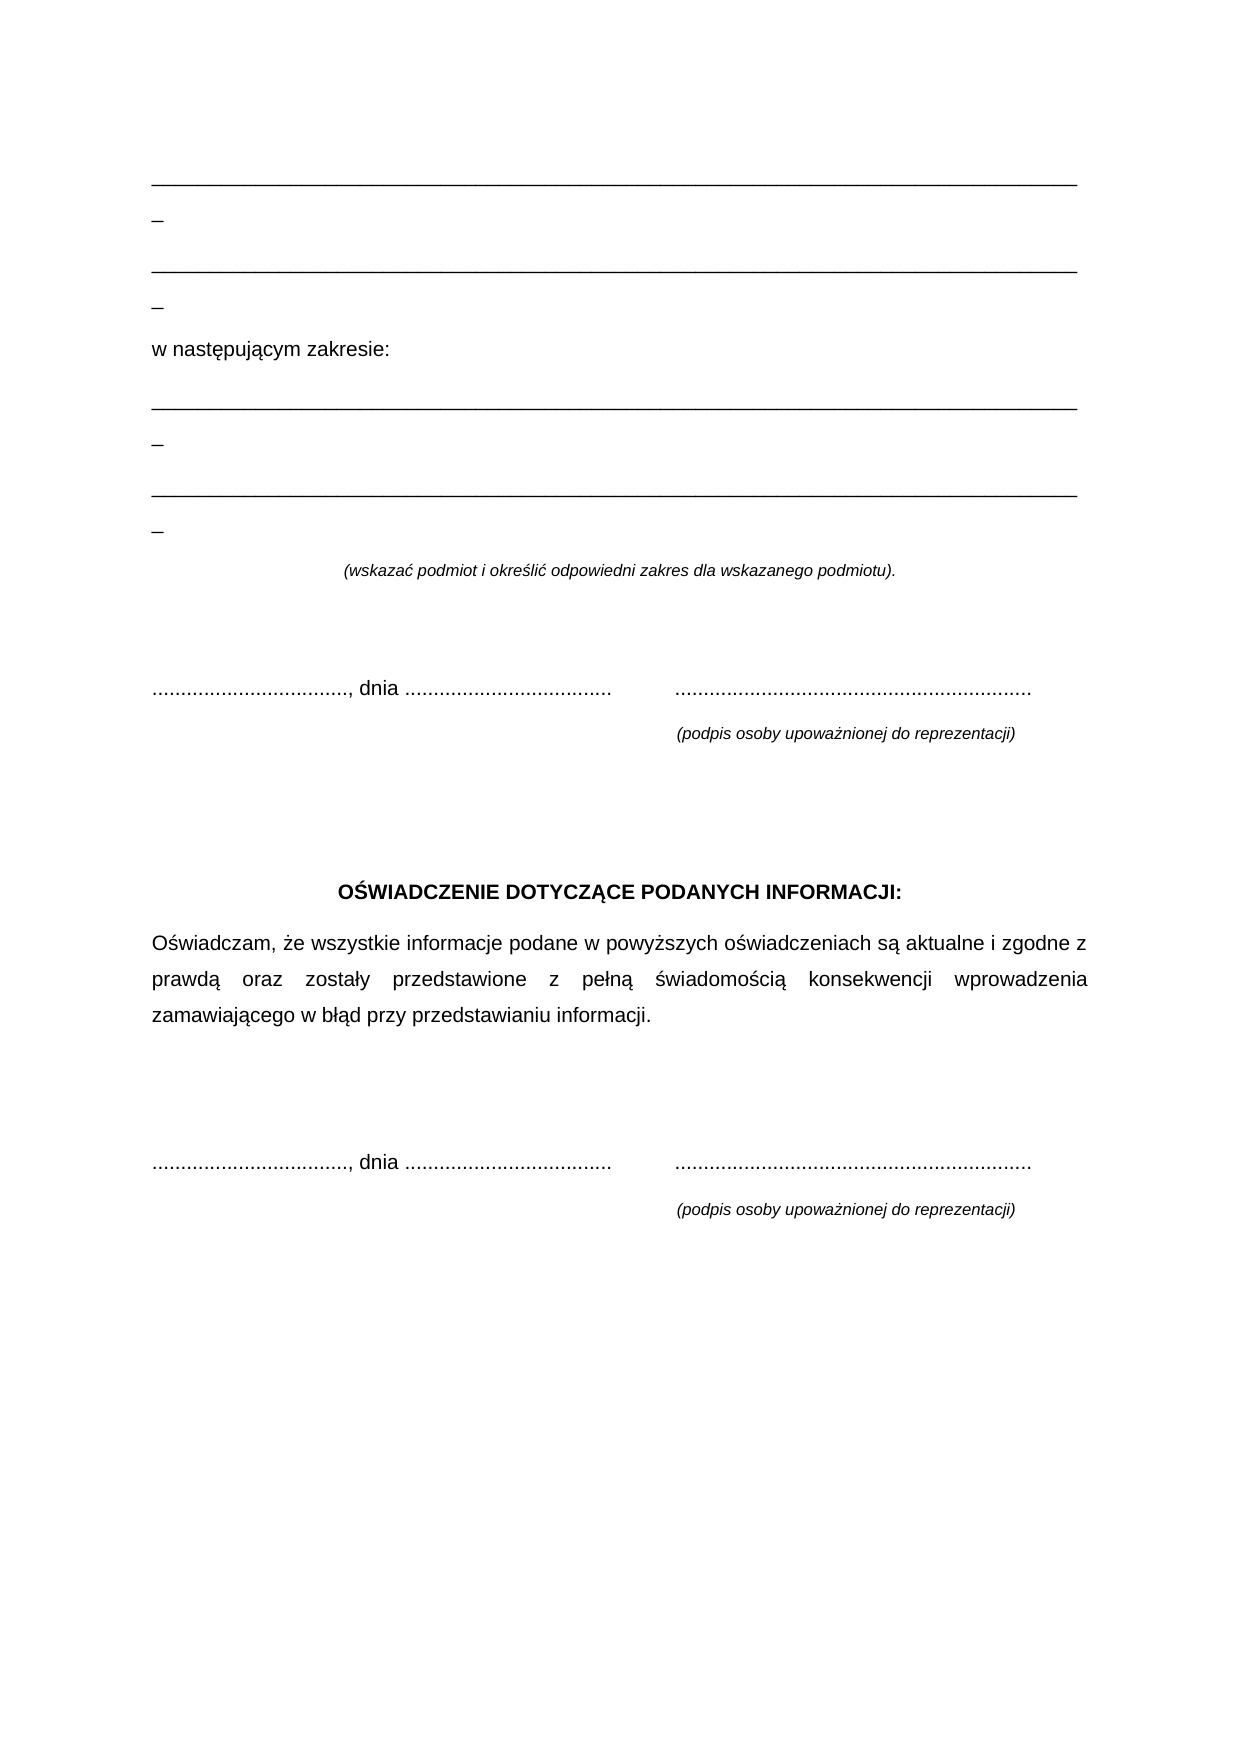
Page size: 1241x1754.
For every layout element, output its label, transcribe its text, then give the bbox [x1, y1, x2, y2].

table_cell .................................., dnia .................................... .............................................................. [140, 1125, 1100, 1188]
table_cell _________________________________________________________________________________ _________________________________________________________________________________ w następującym zakresie: _________________________________________________________________________________ _________________________________________________________________________________ (wskazać podmiot i określić odpowiedni zakres dla wskazanego podmiotu). .................................., dnia .................................... .............................................................. (podpis osoby upoważnionej do reprezentacji) OŚWIADCZENIE DOTYCZĄCE PODANYCH INFORMACJI: Oświadczam, że wszystkie informacje podane w powyższych oświadczeniach są aktualne i zgodne z prawdą oraz zostały przedstawione z pełną świadomością konsekwencji wprowadzenia zamawiającego w błąd przy przedstawianiu informacji. [140, 148, 1100, 1124]
table_cell (podpis osoby upoważnionej do reprezentacji) [140, 1188, 1100, 1259]
